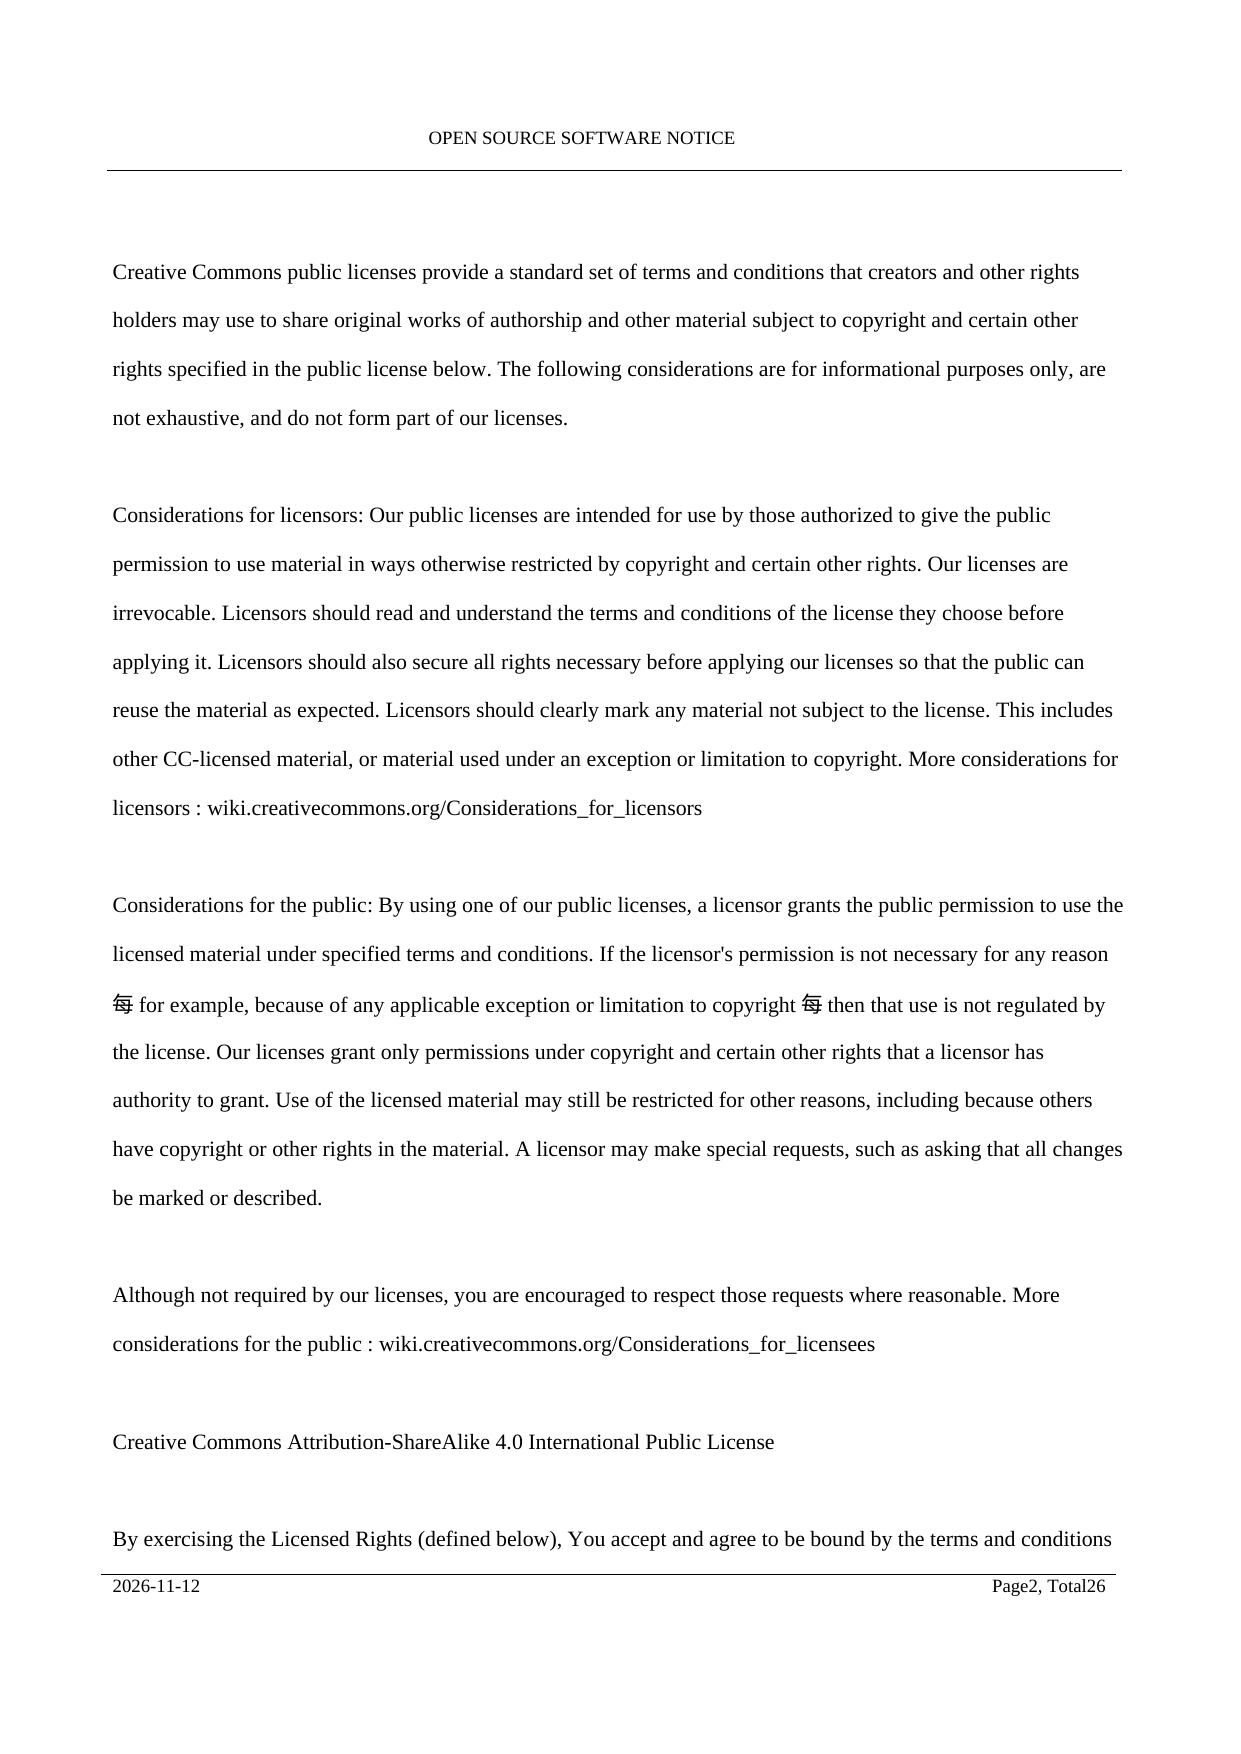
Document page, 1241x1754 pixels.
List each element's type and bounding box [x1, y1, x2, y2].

text [112, 206, 1128, 1555]
